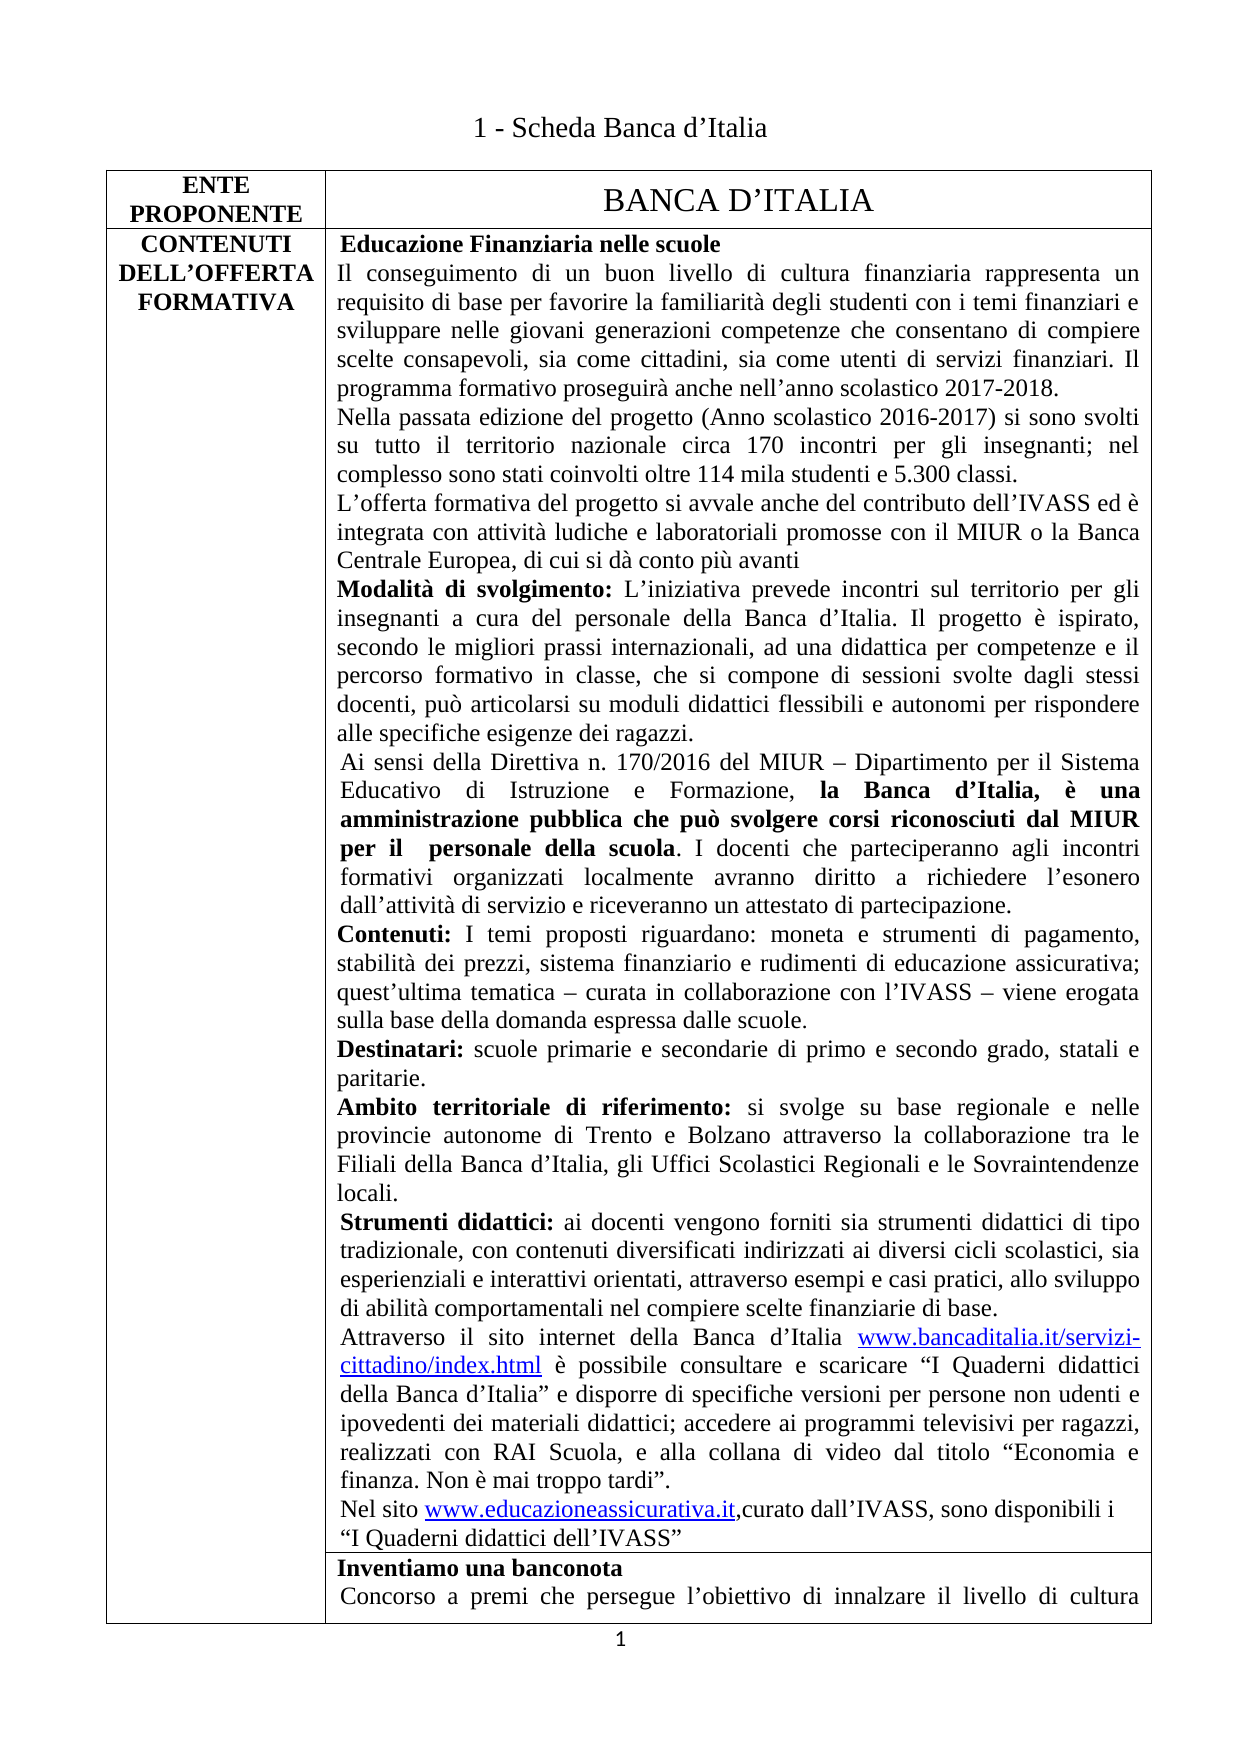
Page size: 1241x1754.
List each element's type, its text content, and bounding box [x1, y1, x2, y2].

table_cell Educazione Finanziaria nelle scuole Il conseguimento di un buon livello di cultura finanziaria rappresenta un requisito di base per favorire la familiarità degli studenti con i temi finanziari e sviluppare nelle giovani generazioni competenze che consentano di compiere scelte consapevoli, sia come cittadini, sia come utenti di servizi finanziari. Il programma formativo proseguirà anche nell’anno scolastico 2017-2018. Nella passata edizione del progetto (Anno scolastico 2016-2017) si sono svolti su tutto il territorio nazionale circa 170 incontri per gli insegnanti; nel complesso sono stati coinvolti oltre 114 mila studenti e 5.300 classi. L’offerta formativa del progetto si avvale anche del contributo dell’IVASS ed è integrata con attività ludiche e laboratoriali promosse con il MIUR o la Banca Centrale Europea, di cui si dà conto più avanti Modalità di svolgimento: L’iniziativa prevede incontri sul territorio per gli insegnanti a cura del personale della Banca d’Italia. Il progetto è ispirato, secondo le migliori prassi internazionali, ad una didattica per competenze e il percorso formativo in classe, che si compone di sessioni svolte dagli stessi docenti, può articolarsi su moduli didattici flessibili e autonomi per rispondere alle specifiche esigenze dei ragazzi. Ai sensi della Direttiva n. 170/2016 del MIUR – Dipartimento per il Sistema Educativo di Istruzione e Formazione, la Banca d’Italia, è una amministrazione pubblica che può svolgere corsi riconosciuti dal MIUR per il personale della scuola. I docenti che parteciperanno agli incontri formativi organizzati localmente avranno diritto a richiedere l’esonero dall’attività di servizio e riceveranno un attestato di partecipazione. Contenuti: I temi proposti riguardano: moneta e strumenti di pagamento, stabilità dei prezzi, sistema finanziario e rudimenti di educazione assicurativa; quest’ultima tematica – curata in collaborazione con l’IVASS – viene erogata sulla base della domanda espressa dalle scuole. Destinatari: scuole primarie e secondarie di primo e secondo grado, statali e paritarie. Ambito territoriale di riferimento: si svolge su base regionale e nelle provincie autonome di Trento e Bolzano attraverso la collaborazione tra le Filiali della Banca d’Italia, gli Uffici Scolastici Regionali e le Sovraintendenze locali. Strumenti didattici: ai docenti vengono forniti sia strumenti didattici di tipo tradizionale, con contenuti diversificati indirizzati ai diversi cicli scolastici, sia esperienziali e interattivi orientati, attraverso esempi e casi pratici, allo sviluppo di abilità comportamentali nel compiere scelte finanziarie di base. Attraverso il sito internet della Banca d’Italia www.bancaditalia.it/servizi-cittadino/index.html è possibile consultare e scaricare “I Quaderni didattici della Banca d’Italia” e disporre di specifiche versioni per persone non udenti e ipovedenti dei materiali didattici; accedere ai programmi televisivi per ragazzi, realizzati con RAI Scuola, e alla collana di video dal titolo “Economia e finanza. Non è mai troppo tardi”. Nel sito www.educazioneassicurativa.it,curato dall’IVASS, sono disponibili i “I Quaderni didattici dell’IVASS” [326, 229, 1151, 1552]
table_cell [326, 1553, 1151, 1623]
text 1 - Scheda Banca d’Italia [118, 110, 1122, 144]
table_header BANCA D’ITALIA [326, 171, 1151, 228]
table_header ENTE PROPONENTE [107, 171, 325, 228]
table_cell CONTENUTI DELL’OFFERTA FORMATIVA [107, 229, 325, 1623]
